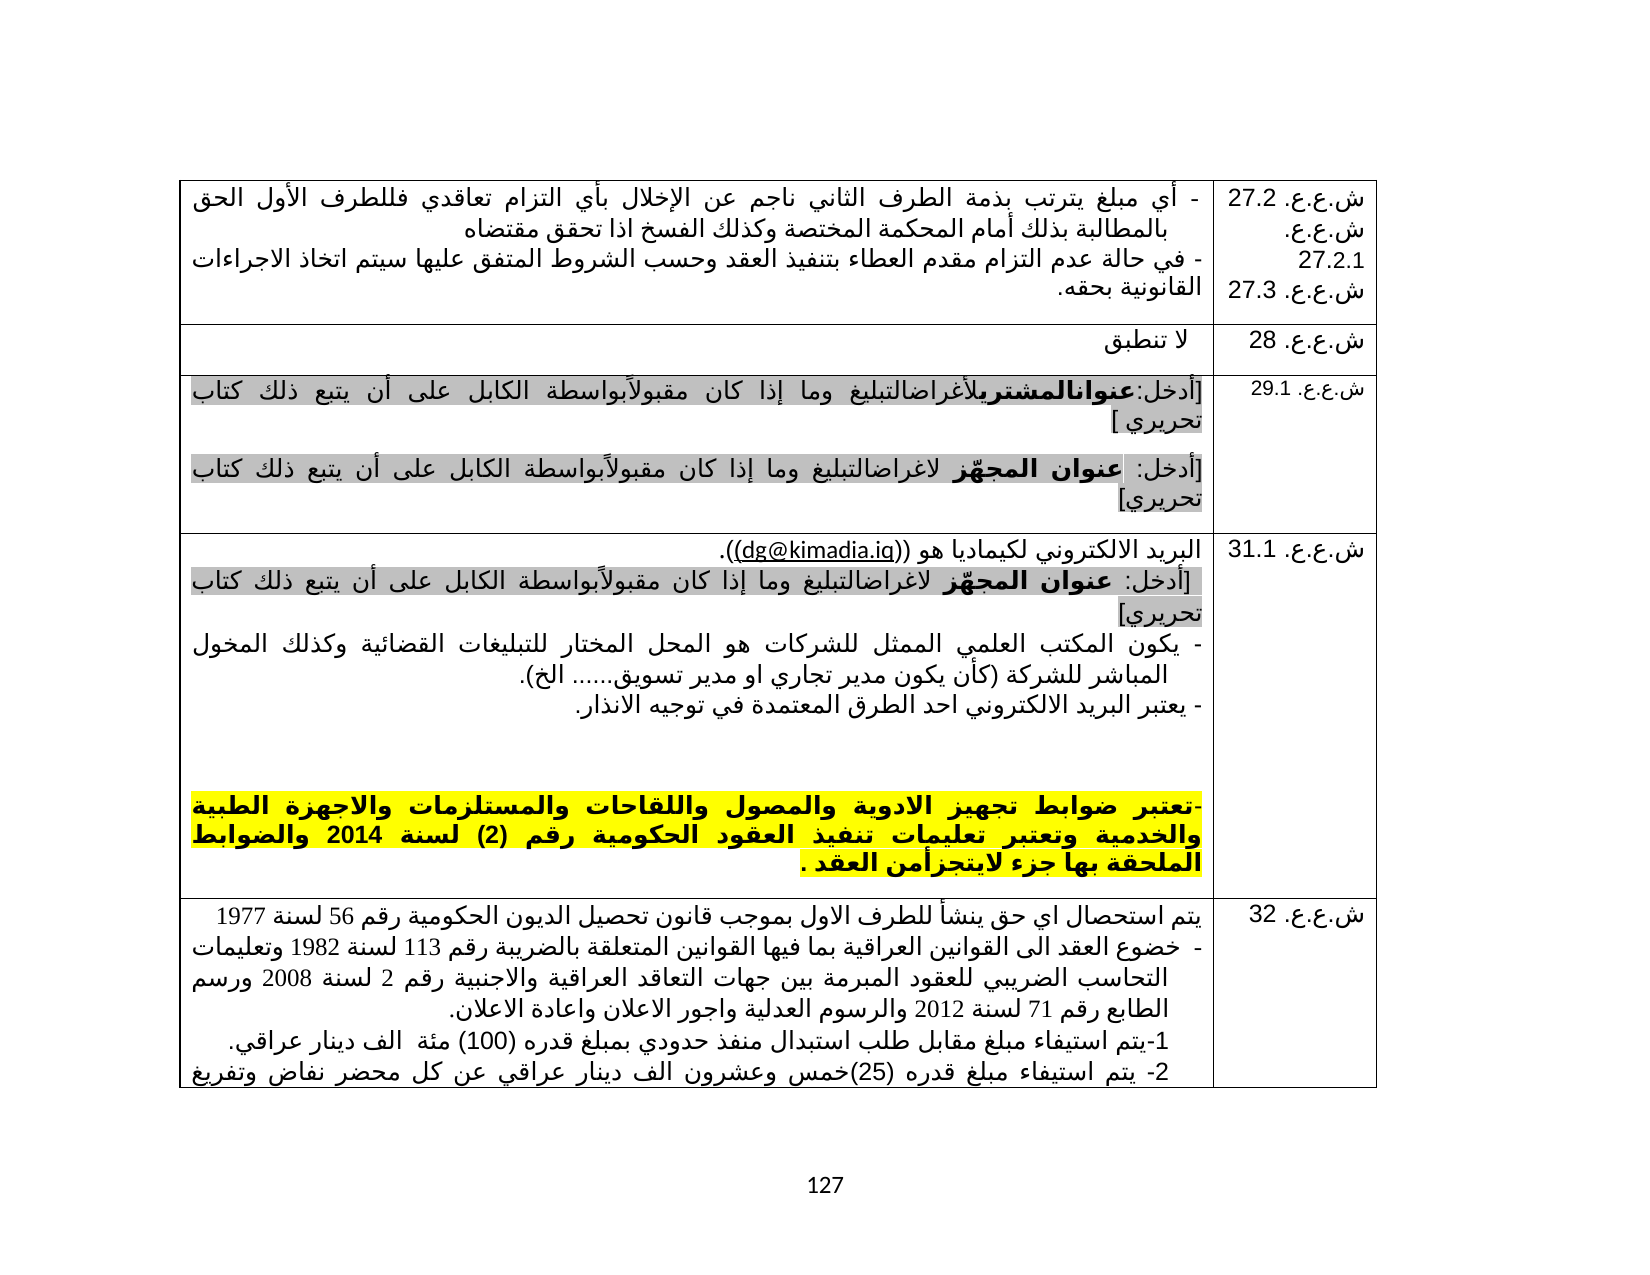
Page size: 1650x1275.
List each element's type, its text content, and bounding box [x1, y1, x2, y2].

table_cell [أدخل:عنوانالمشتريلأغراضالتبليغ وما إذا كان مقبولاًبواسطة الكابل على أن يتبع ذلك كتاب تحريري ] [أدخل: عنوان المجهّز لاغراضالتبليغ وما إذا كان مقبولاًبواسطة الكابل على أن يتبع ذلك كتاب تحريري] [181, 376, 1213, 533]
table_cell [181, 899, 1213, 1087]
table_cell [181, 181, 1213, 324]
table_cell ش.ع.ع. 29.1 [1214, 376, 1376, 533]
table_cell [1214, 181, 1376, 324]
table_cell ش.ع.ع. 31.1 [1214, 534, 1376, 898]
table_cell لا تنطبق [181, 325, 1213, 375]
table_cell البريد الالكتروني لكيماديا هو ((dg@kimadia.iq)). [أدخل: عنوان المجهّز لاغراضالتبليغ وما إذا كان مقبولاًبواسطة الكابل على أن يتبع ذلك كتاب تحريري] - يكون المكتب العلمي الممثل للشركات هو المحل المختار للتبليغات القضائية وكذلك المخول المباشر للشركة (كأن يكون مدير تجاري او مدير تسويق...... الخ). - يعتبر البريد الالكتروني احد الطرق المعتمدة في توجيه الانذار. -تعتبر ضوابط تجهيز الادوية والمصول واللقاحات والمستلزمات والاجهزة الطبية والخدمية وتعتبر تعليمات تنفيذ العقود الحكومية رقم (2) لسنة 2014 والضوابط الملحقة بها جزء لايتجزأمن العقد . [181, 534, 1213, 898]
table_cell ش.ع.ع. 32 [1214, 899, 1376, 1087]
table_cell ش.ع.ع. 28 [1214, 325, 1376, 375]
